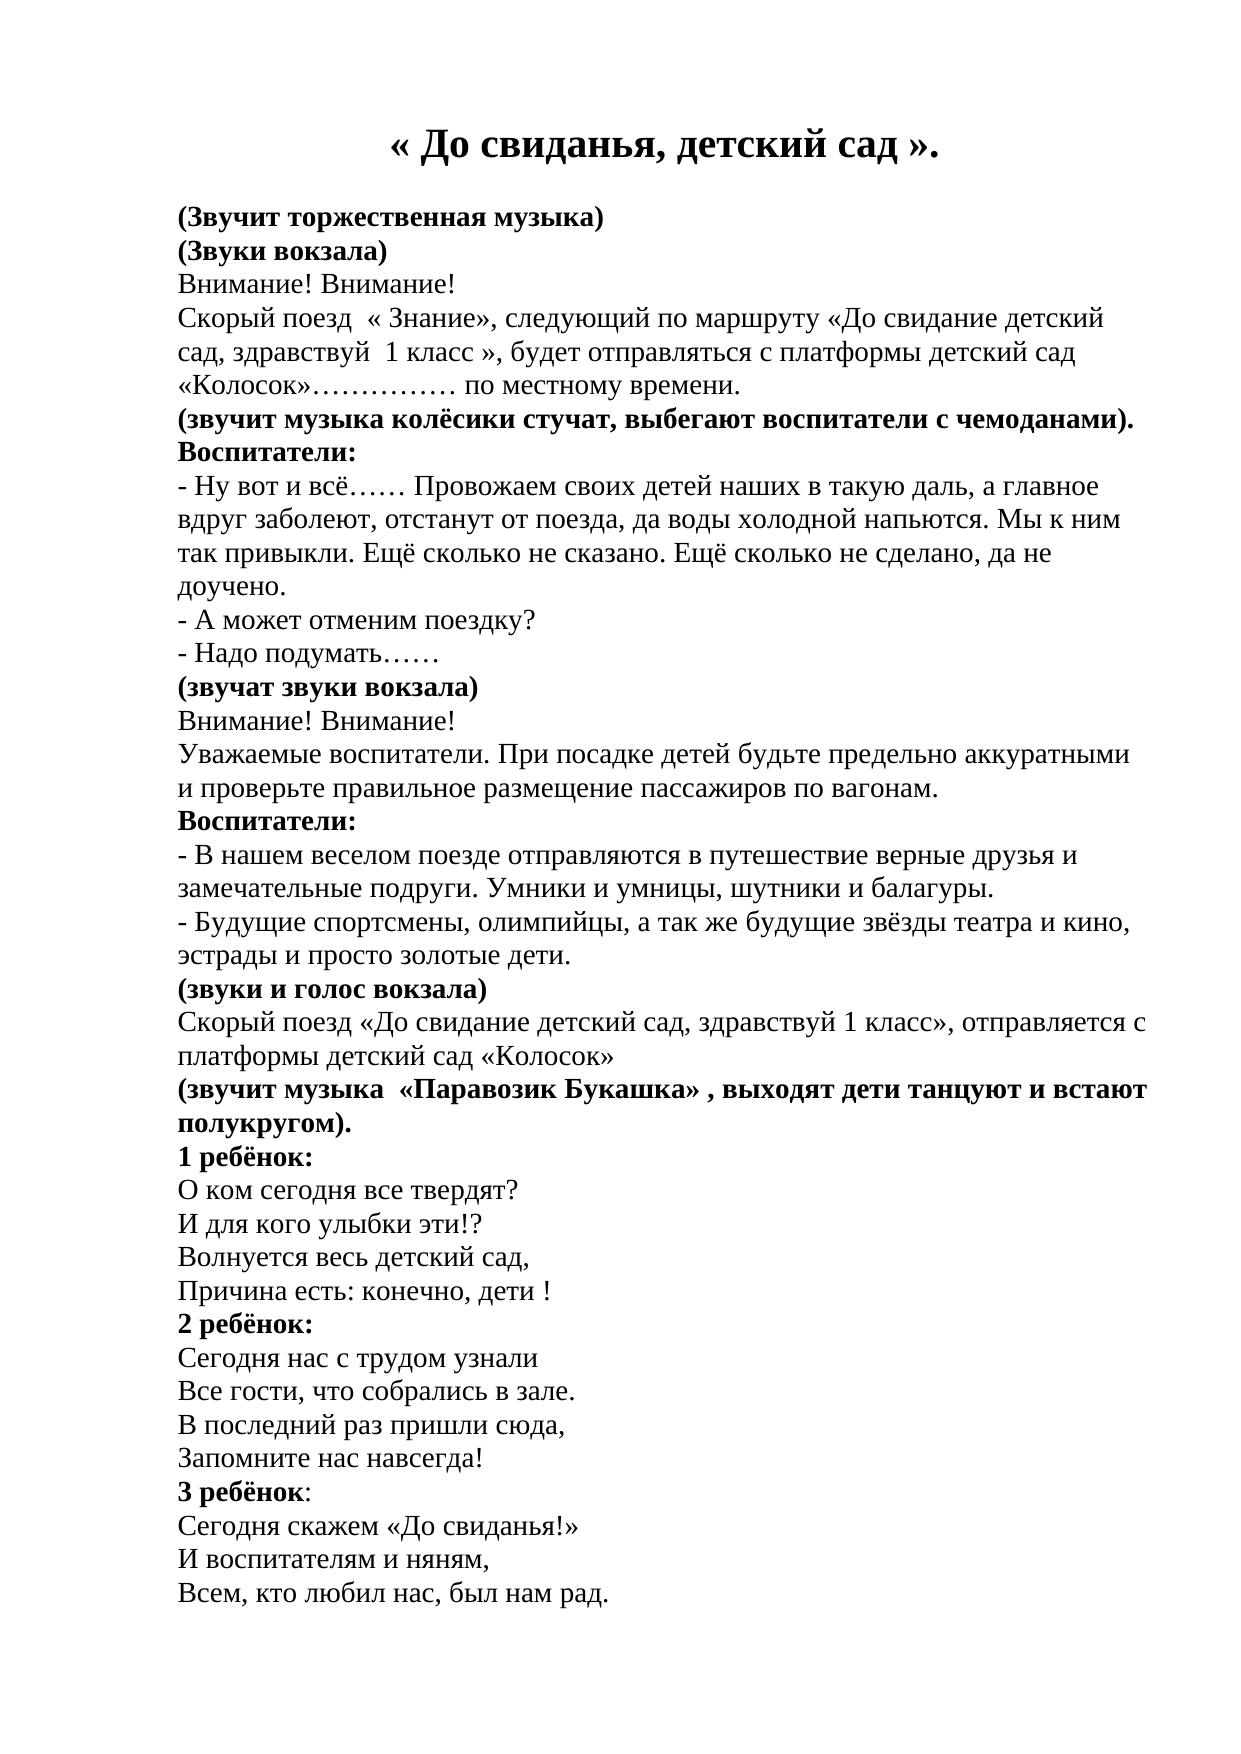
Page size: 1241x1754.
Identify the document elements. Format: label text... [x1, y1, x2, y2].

text Причина есть: конечно, дети ! [177, 1273, 1152, 1306]
text (Звучит торжественная музыка) [177, 199, 1152, 233]
text Внимание! Внимание! [177, 703, 1152, 736]
text (звучат звуки вокзала) [177, 669, 1152, 703]
text В последний раз пришли сюда, [177, 1407, 1152, 1441]
text Воспитатели: [177, 803, 1152, 837]
text О ком сегодня все твердят? [177, 1172, 1152, 1206]
text Всем, кто любил нас, был нам рад. [177, 1575, 1152, 1608]
text 1 ребёнок: [177, 1139, 1152, 1172]
text - Будущие спортсмены, олимпийцы, а так же будущие звёзды театра и кино, эстрады и просто золотые дети. [177, 904, 1152, 971]
text « До свиданья, детский сад ». [177, 118, 1152, 166]
text (Звуки вокзала) [177, 233, 1152, 267]
text Внимание! Внимание! [177, 267, 1152, 300]
text - Ну вот и всё…… Провожаем своих детей наших в такую даль, а главное вдруг заболеют, отстанут от поезда, да воды холодной напьются. Мы к ним так привыкли. Ещё сколько не сказано. Ещё сколько не сделано, да не доучено. [177, 468, 1152, 602]
text И для кого улыбки эти!? [177, 1206, 1152, 1239]
text Сегодня нас с трудом узнали [177, 1340, 1152, 1373]
text 3 ребёнок: [177, 1474, 1152, 1508]
text Волнуется весь детский сад, [177, 1239, 1152, 1273]
text (звуки и голос вокзала) [177, 971, 1152, 1004]
text Скорый поезд « Знание», следующий по маршруту «До свидание детский сад, здравствуй 1 класс », будет отправляться с платформы детский сад «Колосок»…………… по местному времени. [177, 300, 1152, 401]
text - В нашем веселом поезде отправляются в путешествие верные друзья и замечательные подруги. Умники и умницы, шутники и балагуры. [177, 837, 1152, 904]
text - Надо подумать…… [177, 636, 1152, 669]
text Запомните нас навсегда! [177, 1441, 1152, 1474]
text (звучит музыка «Паравозик Букашка» , выходят дети танцуют и встают полукругом). [177, 1072, 1152, 1139]
text Уважаемые воспитатели. При посадке детей будьте предельно аккуратными и проверьте правильное размещение пассажиров по вагонам. [177, 736, 1152, 803]
text Скорый поезд «До свидание детский сад, здравствуй 1 класс», отправляется с платформы детский сад «Колосок» [177, 1004, 1152, 1072]
text Сегодня скажем «До свиданья!» [177, 1508, 1152, 1541]
text - А может отменим поездку? [177, 602, 1152, 636]
text (звучит музыка колёсики стучат, выбегают воспитатели с чемоданами). [177, 401, 1152, 434]
text И воспитателям и няням, [177, 1541, 1152, 1575]
text Все гости, что собрались в зале. [177, 1373, 1152, 1407]
text Воспитатели: [177, 434, 1152, 468]
text 2 ребёнок: [177, 1306, 1152, 1340]
